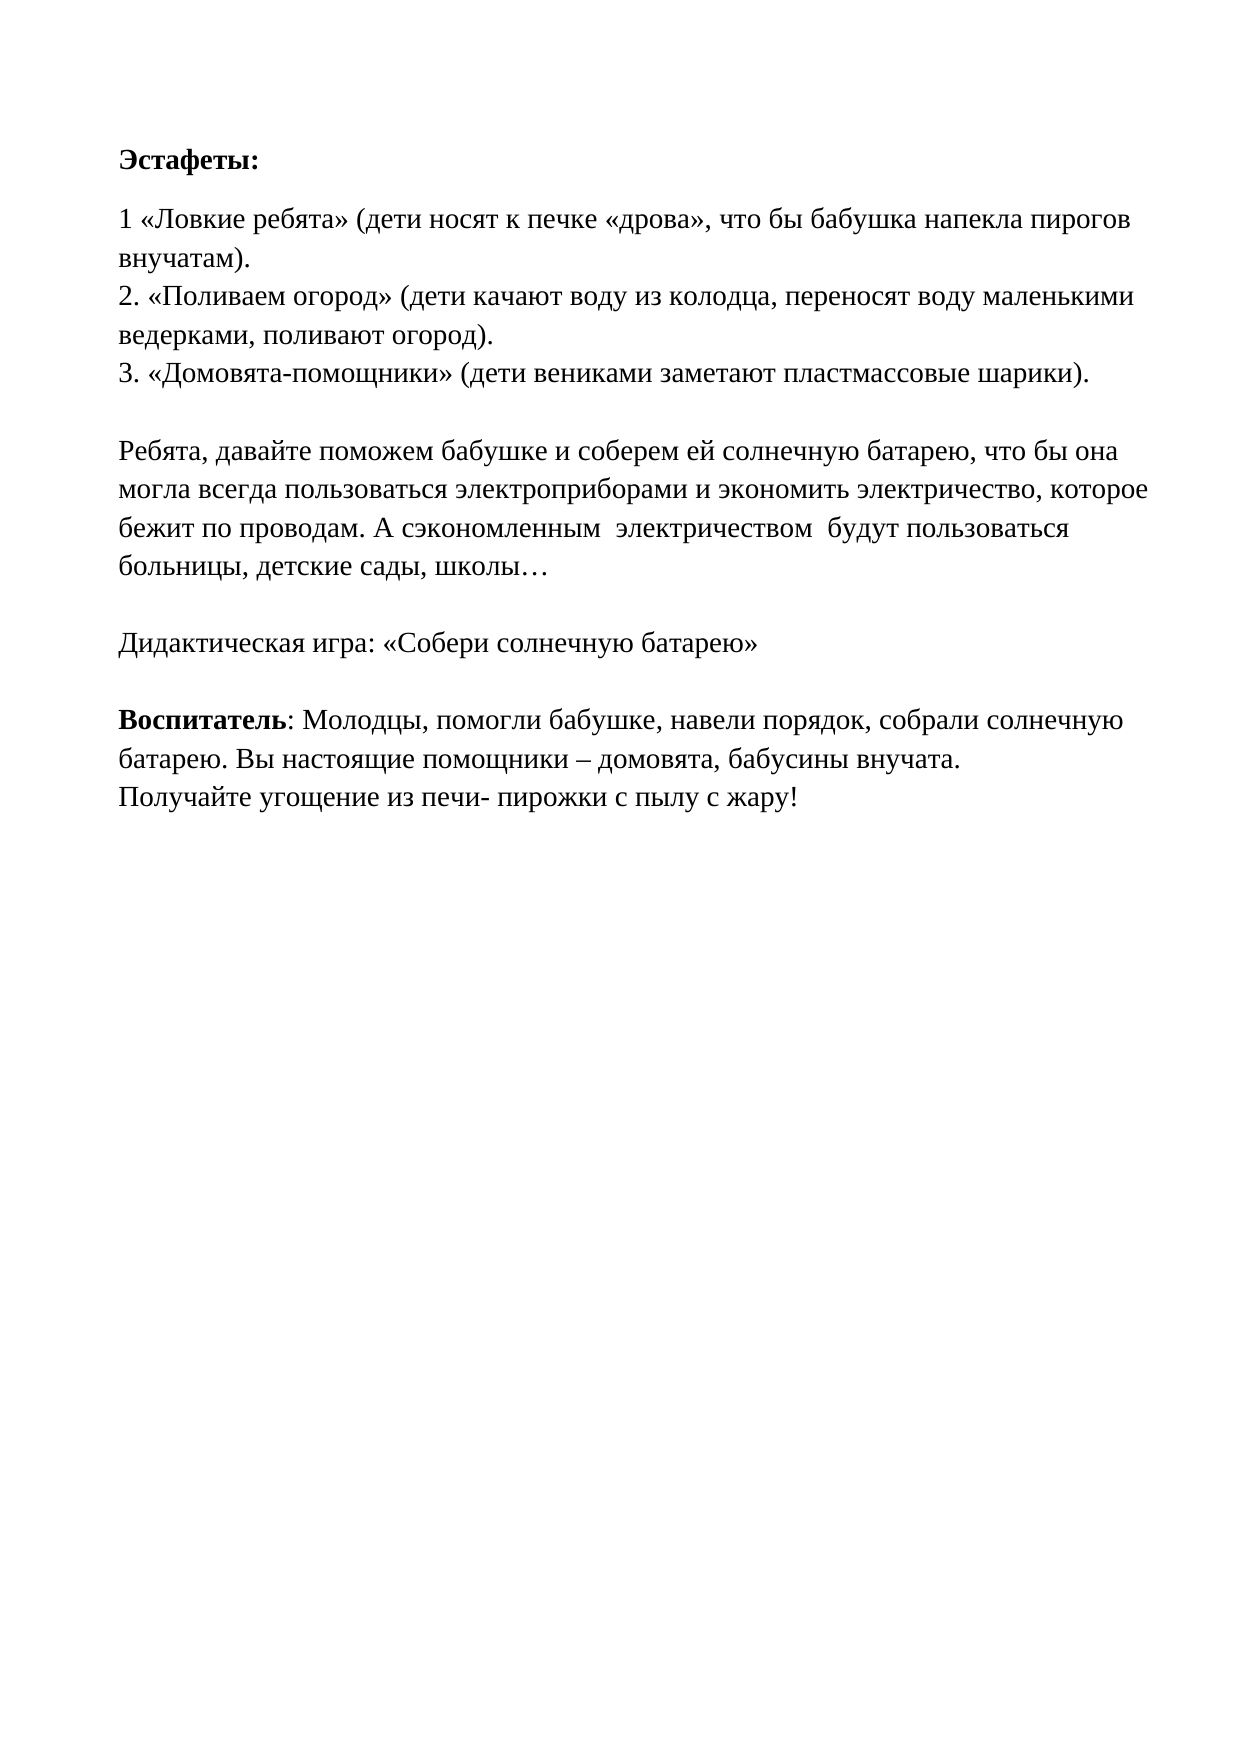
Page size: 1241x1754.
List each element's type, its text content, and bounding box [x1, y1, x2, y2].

text Воспитатель: Молодцы, помогли бабушке, навели порядок, собрали солнечную батарею. Вы настоящие помощники – домовята, бабусины внучата. [118, 702, 1152, 774]
text Дидактическая игра: «Собери солнечную батарею» [118, 625, 1152, 659]
text Эстафеты: [118, 142, 1152, 176]
text 2. «Поливаем огород» (дети качают воду из колодца, переносят воду маленькими ведерками, поливают огород). [118, 278, 1152, 351]
text 1 «Ловкие ребята» (дети носят к печке «дрова», что бы бабушка напекла пирогов внучатам). [118, 201, 1152, 273]
text Ребята, давайте поможем бабушке и соберем ей солнечную батарею, что бы она могла всегда пользоваться электроприборами и экономить электричество, которое бежит по проводам. А сэкономленным электричеством будут пользоваться больницы, детские сады, школы… [118, 433, 1152, 582]
text Получайте угощение из печи- пирожки с пылу с жару! [118, 779, 1152, 813]
text 3. «Домовята-помощники» (дети вениками заметают пластмассовые шарики). [118, 356, 1152, 389]
